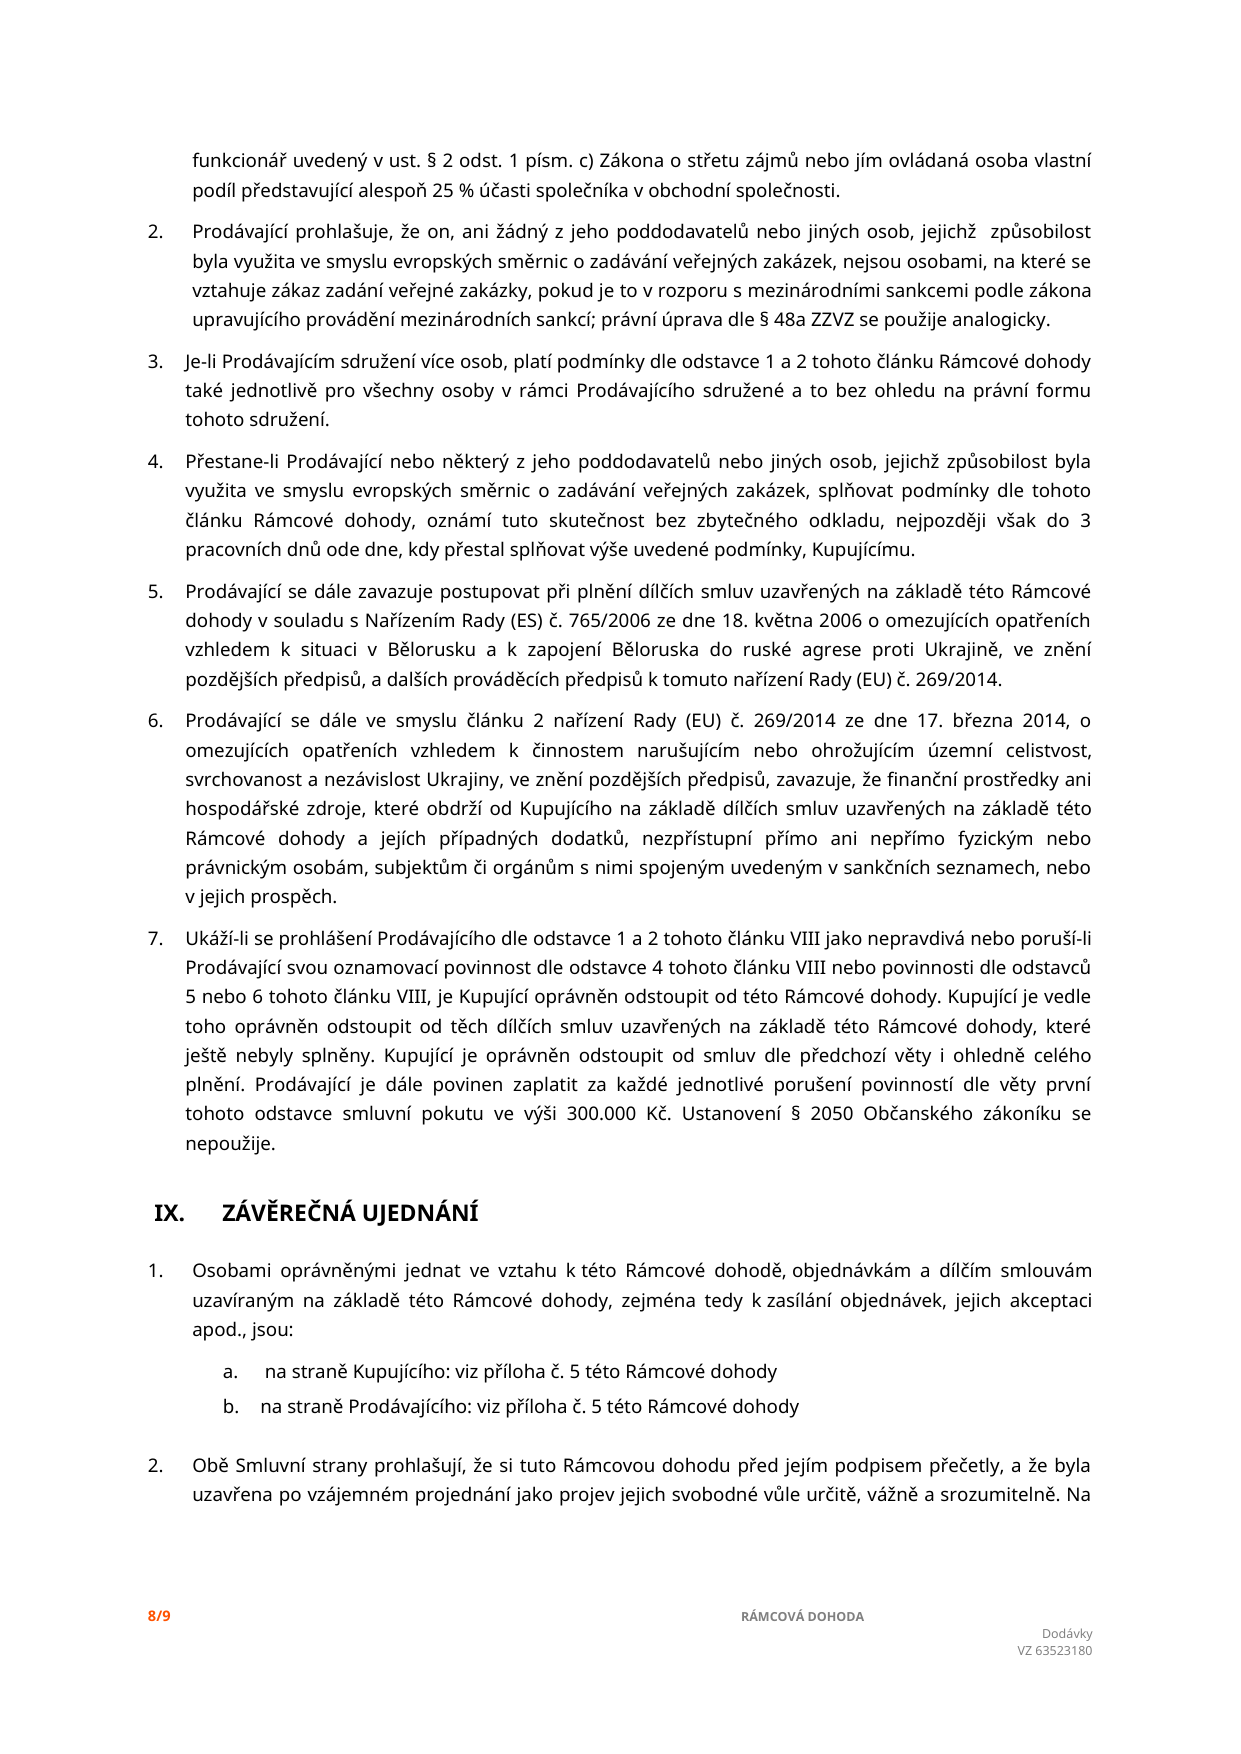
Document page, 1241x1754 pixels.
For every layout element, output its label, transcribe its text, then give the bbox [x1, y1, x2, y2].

list na straně Prodávajícího: viz příloha č. 5 této Rámcové dohody [223, 1393, 1093, 1419]
list Prodávající se dále zavazuje postupovat při plnění dílčích smluv uzavřených na základě této Rámcové dohody v souladu s Nařízením Rady (ES) č. 765/2006 ze dne 18. května 2006 o omezujících opatřeních vzhledem k situaci v Bělorusku a k zapojení Běloruska do ruské agrese proti Ukrajině, ve znění pozdějších předpisů, a dalších prováděcích předpisů k tomuto nařízení Rady (EU) č. 269/2014. [148, 578, 1093, 691]
list Prodávající prohlašuje, že on, ani žádný z jeho poddodavatelů nebo jiných osob, jejichž způsobilost byla využita ve smyslu evropských směrnic o zadávání veřejných zakázek, nejsou osobami, na které se vztahuje zákaz zadání veřejné zakázky, pokud je to v rozporu s mezinárodními sankcemi podle zákona upravujícího provádění mezinárodních sankcí; právní úprava dle § 48a ZZVZ se použije analogicky. [148, 219, 1093, 332]
list Prodávající se dále ve smyslu článku 2 nařízení Rady (EU) č. 269/2014 ze dne 17. března 2014, o omezujících opatřeních vzhledem k činnostem narušujícím nebo ohrožujícím územní celistvost, svrchovanost a nezávislost Ukrajiny, ve znění pozdějších předpisů, zavazuje, že finanční prostředky ani hospodářské zdroje, které obdrží od Kupujícího na základě dílčích smluv uzavřených na základě této Rámcové dohody a jejích případných dodatků, nezpřístupní přímo ani nepřímo fyzickým nebo právnickým osobám, subjektům či orgánům s nimi spojeným uvedeným v sankčních seznamech, nebo v jejich prospěch. [148, 708, 1093, 909]
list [148, 148, 1093, 202]
list Je-li Prodávajícím sdružení více osob, platí podmínky dle odstavce 1 a 2 tohoto článku Rámcové dohody také jednotlivě pro všechny osoby v rámci Prodávajícího sdružené a to bez ohledu na právní formu tohoto sdružení. [148, 348, 1093, 432]
list ZÁVĚREČNÁ UJEDNÁNÍ [185, 1197, 1093, 1228]
list na straně Kupujícího: viz příloha č. 5 této Rámcové dohody [223, 1358, 1093, 1383]
list Ukáží-li se prohlášení Prodávajícího dle odstavce 1 a 2 tohoto článku VIII jako nepravdivá nebo poruší-li Prodávající svou oznamovací povinnost dle odstavce 4 tohoto článku VIII nebo povinnosti dle odstavců 5 nebo 6 tohoto článku VIII, je Kupující oprávněn odstoupit od této Rámcové dohody. Kupující je vedle toho oprávněn odstoupit od těch dílčích smluv uzavřených na základě této Rámcové dohody, které ještě nebyly splněny. Kupující je oprávněn odstoupit od smluv dle předchozí věty i ohledně celého plnění. Prodávající je dále povinen zaplatit za každé jednotlivé porušení povinností dle věty první tohoto odstavce smluvní pokutu ve výši 300.000 Kč. Ustanovení § 2050 Občanského zákoníku se nepoužije. [148, 925, 1093, 1156]
list Osobami oprávněnými jednat ve vztahu k této Rámcové dohodě, objednávkám a dílčím smlouvám uzavíraným na základě této Rámcové dohody, zejména tedy k zasílání objednávek, jejich akceptaci apod., jsou: [148, 1258, 1093, 1342]
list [148, 1452, 1093, 1507]
list Přestane-li Prodávající nebo některý z jeho poddodavatelů nebo jiných osob, jejichž způsobilost byla využita ve smyslu evropských směrnic o zadávání veřejných zakázek, splňovat podmínky dle tohoto článku Rámcové dohody, oznámí tuto skutečnost bez zbytečného odkladu, nejpozději však do 3 pracovních dnů ode dne, kdy přestal splňovat výše uvedené podmínky, Kupujícímu. [148, 448, 1093, 562]
